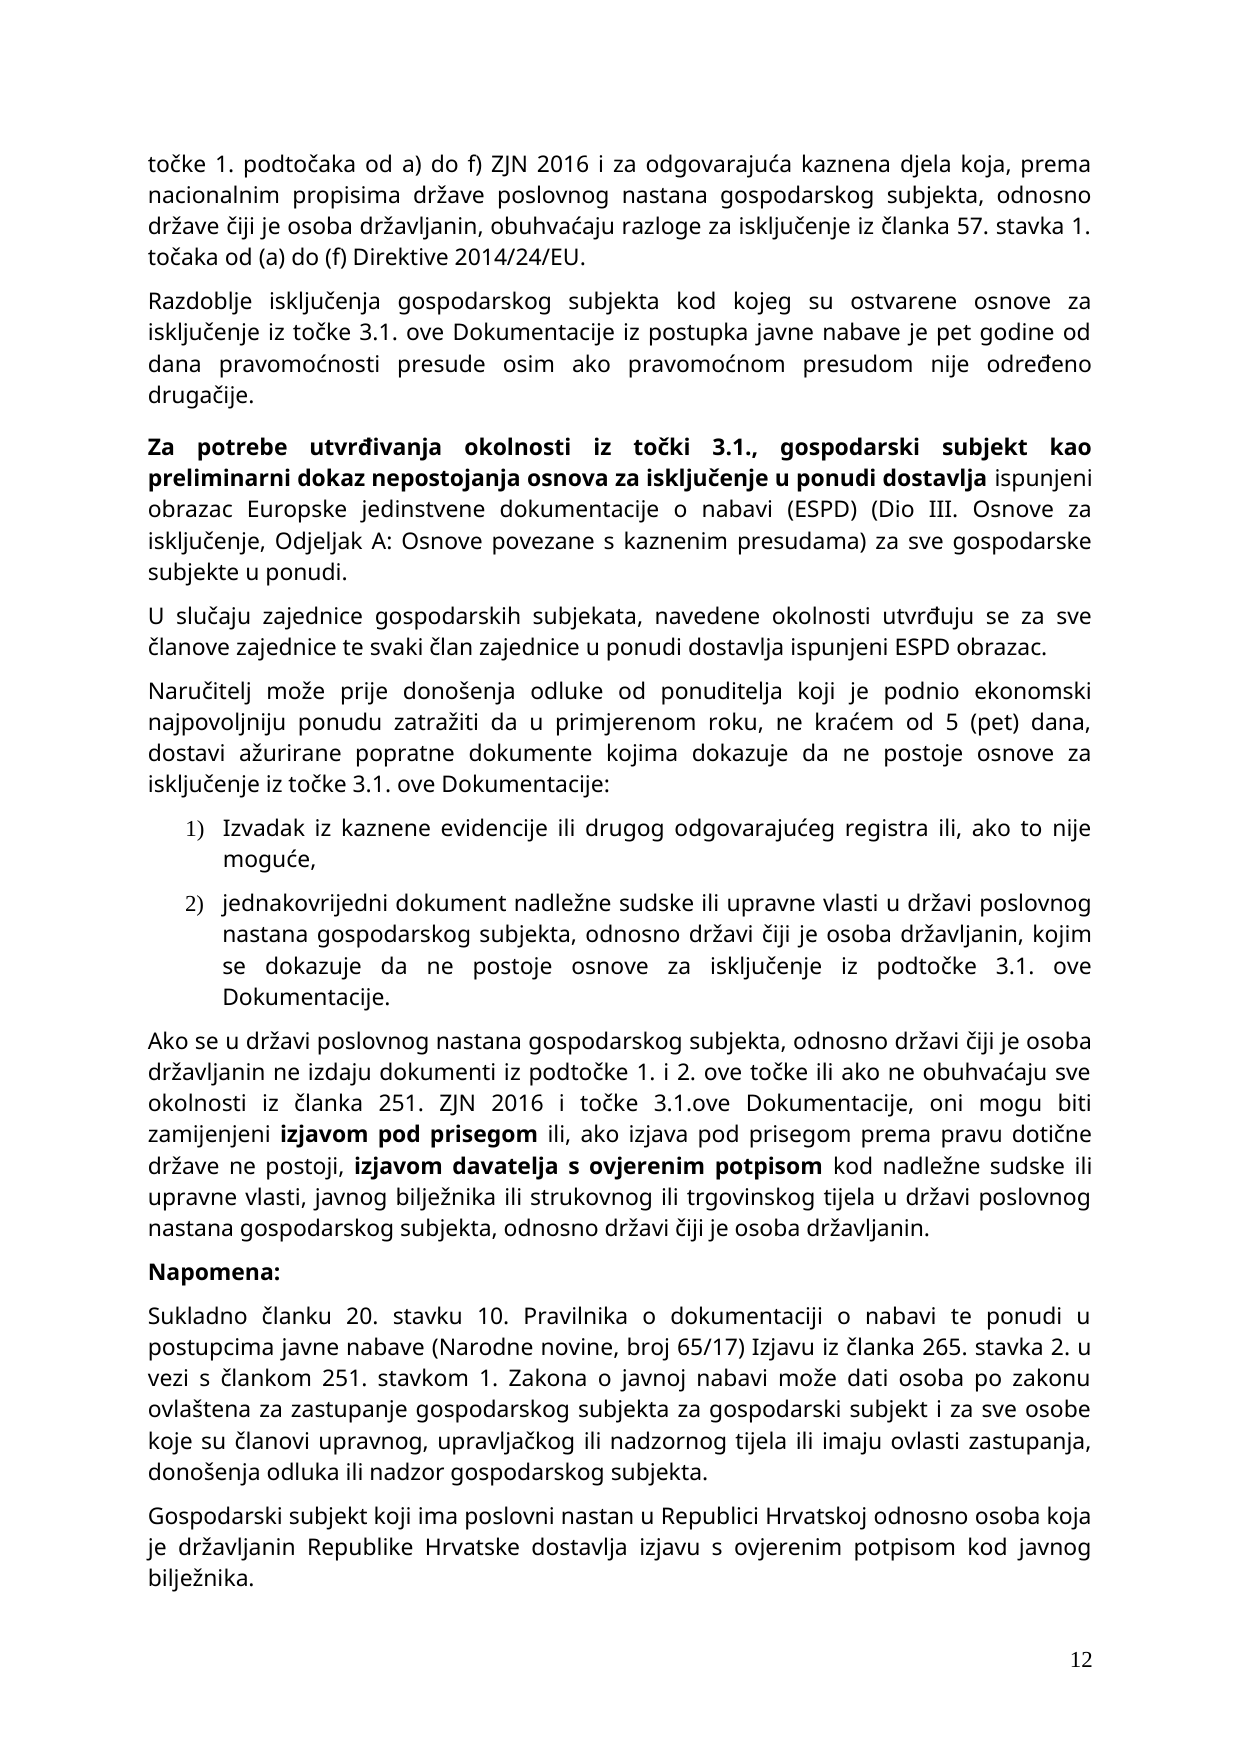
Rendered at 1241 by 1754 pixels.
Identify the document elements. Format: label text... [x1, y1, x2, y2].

text Naručitelj može prije donošenja odluke od ponuditelja koji je podnio ekonomski najpovoljniju ponudu zatražiti da u primjerenom roku, ne kraćem od 5 (pet) dana, dostavi ažurirane popratne dokumente kojima dokazuje da ne postoje osnove za isključenje iz točke 3.1. ove Dokumentacije: [148, 675, 1093, 800]
list Izvadak iz kaznene evidencije ili drugog odgovarajućeg registra ili, ako to nije moguće, [185, 812, 1093, 875]
text Za potrebe utvrđivanja okolnosti iz točki 3.1., gospodarski subjekt kao preliminarni dokaz nepostojanja osnova za isključenje u ponudi dostavlja ispunjeni obrazac Europske jedinstvene dokumentacije o nabavi (ESPD) (Dio III. Osnove za isključenje, Odjeljak A: Osnove povezane s kaznenim presudama) za sve gospodarske subjekte u ponudi. [148, 431, 1093, 587]
text Razdoblje isključenja gospodarskog subjekta kod kojeg su ostvarene osnove za isključenje iz točke 3.1. ove Dokumentacije iz postupka javne nabave je pet godine od dana pravomoćnosti presude osim ako pravomoćnom presudom nije određeno drugačije. [148, 285, 1093, 410]
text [148, 148, 1093, 273]
text Sukladno članku 20. stavku 10. Pravilnika o dokumentaciji o nabavi te ponudi u postupcima javne nabave (Narodne novine, broj 65/17) Izjavu iz članka 265. stavka 2. u vezi s člankom 251. stavkom 1. Zakona o javnoj nabavi može dati osoba po zakonu ovlaštena za zastupanje gospodarskog subjekta za gospodarski subjekt i za sve osobe koje su članovi upravnog, upravljačkog ili nadzornog tijela ili imaju ovlasti zastupanja, donošenja odluka ili nadzor gospodarskog subjekta. [148, 1300, 1093, 1487]
text U slučaju zajednice gospodarskih subjekata, navedene okolnosti utvrđuju se za sve članove zajednice te svaki član zajednice u ponudi dostavlja ispunjeni ESPD obrazac. [148, 600, 1093, 662]
text Napomena: [148, 1256, 1093, 1287]
text Ako se u državi poslovnog nastana gospodarskog subjekta, odnosno državi čiji je osoba državljanin ne izdaju dokumenti iz podtočke 1. i 2. ove točke ili ako ne obuhvaćaju sve okolnosti iz članka 251. ZJN 2016 i točke 3.1.ove Dokumentacije, oni mogu biti zamijenjeni izjavom pod prisegom ili, ako izjava pod prisegom prema pravu dotične države ne postoji, izjavom davatelja s ovjerenim potpisom kod nadležne sudske ili upravne vlasti, javnog bilježnika ili strukovnog ili trgovinskog tijela u državi poslovnog nastana gospodarskog subjekta, odnosno državi čiji je osoba državljanin. [148, 1025, 1093, 1243]
text Gospodarski subjekt koji ima poslovni nastan u Republici Hrvatskoj odnosno osoba koja je državljanin Republike Hrvatske dostavlja izjavu s ovjerenim potpisom kod javnog bilježnika. [148, 1500, 1093, 1593]
list jednakovrijedni dokument nadležne sudske ili upravne vlasti u državi poslovnog nastana gospodarskog subjekta, odnosno državi čiji je osoba državljanin, kojim se dokazuje da ne postoje osnove za isključenje iz podtočke 3.1. ove Dokumentacije. [185, 887, 1093, 1012]
